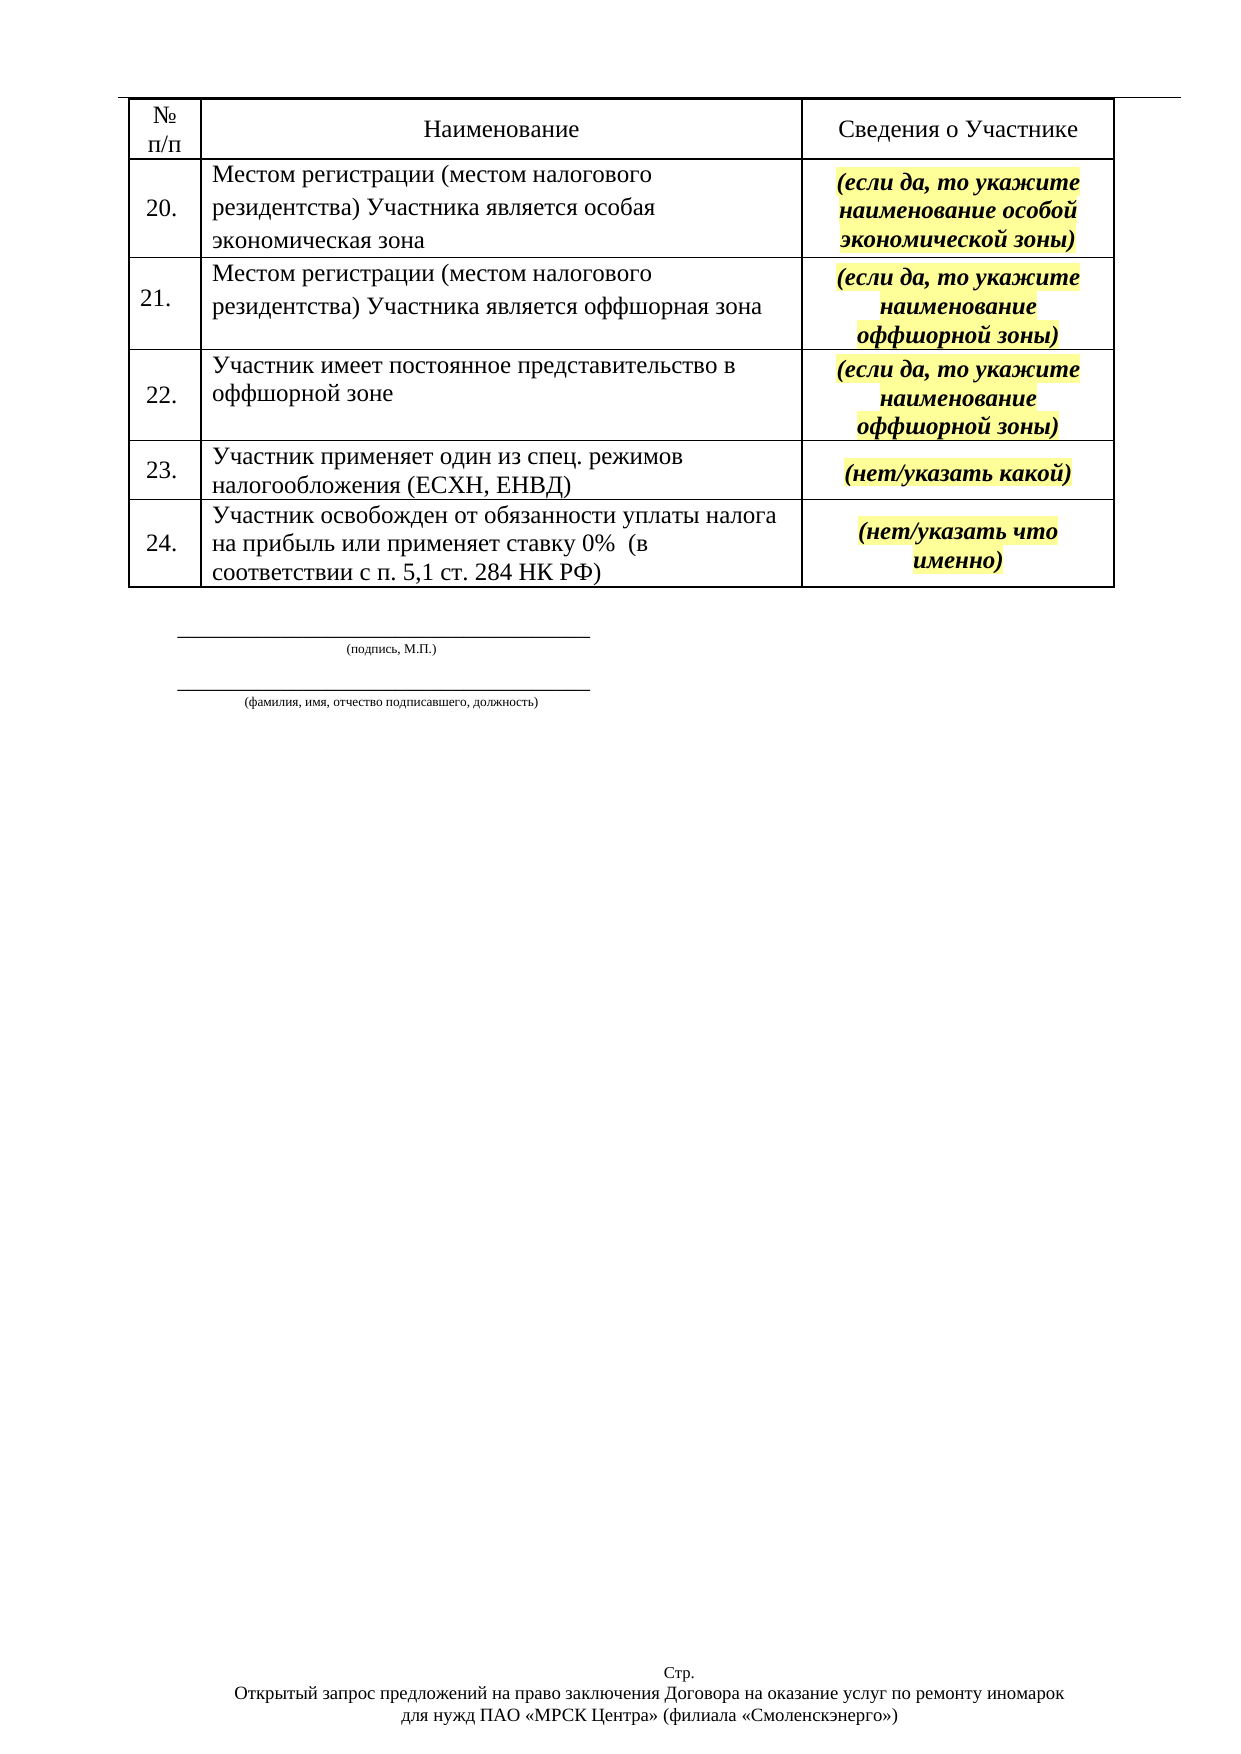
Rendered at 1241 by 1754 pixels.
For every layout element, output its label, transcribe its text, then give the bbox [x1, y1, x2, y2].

table_cell [130, 258, 200, 349]
text ____________________________________ [118, 614, 605, 641]
table_cell (нет/указать какой) [803, 441, 1113, 499]
table_cell [130, 441, 200, 499]
table_cell Местом регистрации (местом налогового резидентства) Участника является оффшорная зона [202, 258, 801, 349]
table_cell (нет/указать что именно) [803, 500, 1113, 586]
table_header № п/п [130, 100, 200, 158]
table_cell [130, 350, 200, 440]
table_cell [130, 160, 200, 257]
table_cell (если да, то укажите наименование оффшорной зоны) [803, 350, 1113, 440]
table_cell Участник применяет один из спец. режимов налогообложения (ЕСХН, ЕНВД) [202, 441, 801, 499]
table_header Сведения о Участнике [803, 100, 1113, 158]
text ____________________________________ [118, 667, 605, 693]
table_cell (если да, то укажите наименование оффшорной зоны) [803, 258, 1113, 349]
table_cell Участник освобожден от обязанности уплаты налога на прибыль или применяет ставку 0% (в соответствии с п. 5,1 ст. 284 НК РФ) [202, 500, 801, 586]
table_cell [130, 500, 200, 586]
table_cell Местом регистрации (местом налогового резидентства) Участника является особая экономическая зона [202, 160, 801, 257]
table_cell Участник имеет постоянное представительство в оффшорной зоне [202, 350, 801, 440]
table_header Наименование [202, 100, 801, 158]
table_cell (если да, то укажите наименование особой экономической зоны) [803, 160, 1113, 257]
text (фамилия, имя, отчество подписавшего, должность) [118, 693, 605, 720]
text (подпись, М.П.) [118, 641, 605, 667]
